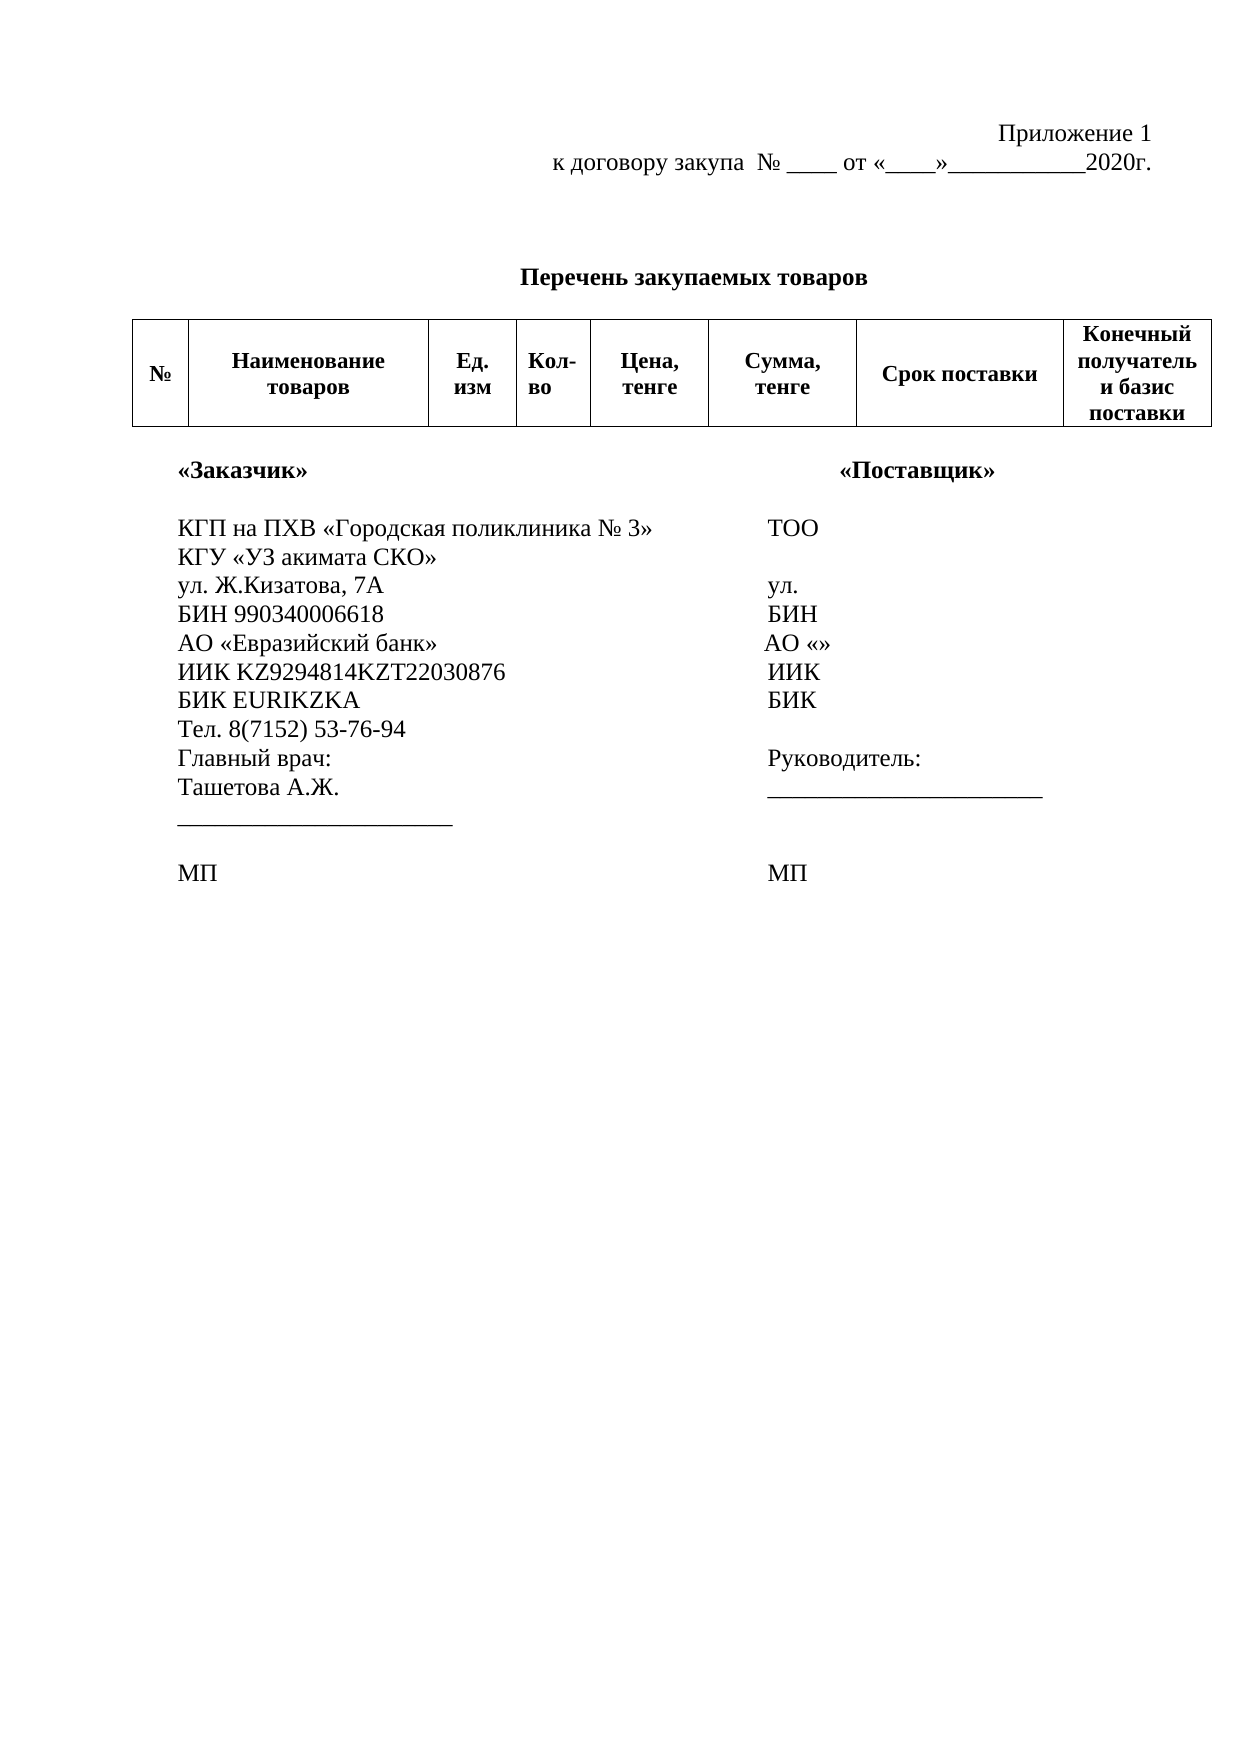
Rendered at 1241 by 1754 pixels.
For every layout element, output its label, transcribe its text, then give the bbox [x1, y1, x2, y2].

text ул. Ж.Кизатова, 7А ул. [177, 571, 1152, 599]
text БИН 990340006618 БИН [177, 599, 1152, 628]
text Главный врач: Руководитель: [177, 743, 1152, 772]
table_header Сумма, тенге [709, 320, 856, 426]
text ИИК KZ9294814KZT22030876 ИИК [177, 657, 1152, 686]
subtitle к договору закупа № ____ от «____»___________2020г. [177, 147, 1152, 176]
table_header Цена, тенге [591, 320, 708, 426]
table_header Срок поставки [857, 320, 1063, 426]
subtitle Перечень закупаемых товаров [177, 262, 1152, 291]
text Ташетова А.Ж. ______________________ ______________________ [177, 772, 1152, 829]
table_header № [133, 320, 188, 426]
text КГУ «УЗ акимата СКО» [177, 542, 1152, 571]
table_header Кол-во [517, 320, 590, 426]
text АО «Евразийский банк» АО «» [177, 628, 1152, 657]
text Тел. 8(7152) 53-76-94 [177, 714, 1152, 743]
table_header Наименование товаров [189, 320, 428, 426]
text МП МП [177, 858, 1152, 887]
text Приложение 1 [177, 118, 1152, 147]
table_header Ед. изм [429, 320, 516, 426]
table_header Конечный получатель и базис поставки [1064, 320, 1211, 426]
text КГП на ПХВ «Городская поликлиника № 3» ТОО [177, 513, 1152, 542]
text БИК EURIKZKA БИК [177, 686, 1152, 714]
text «Заказчик» «Поставщик» [177, 456, 1152, 484]
